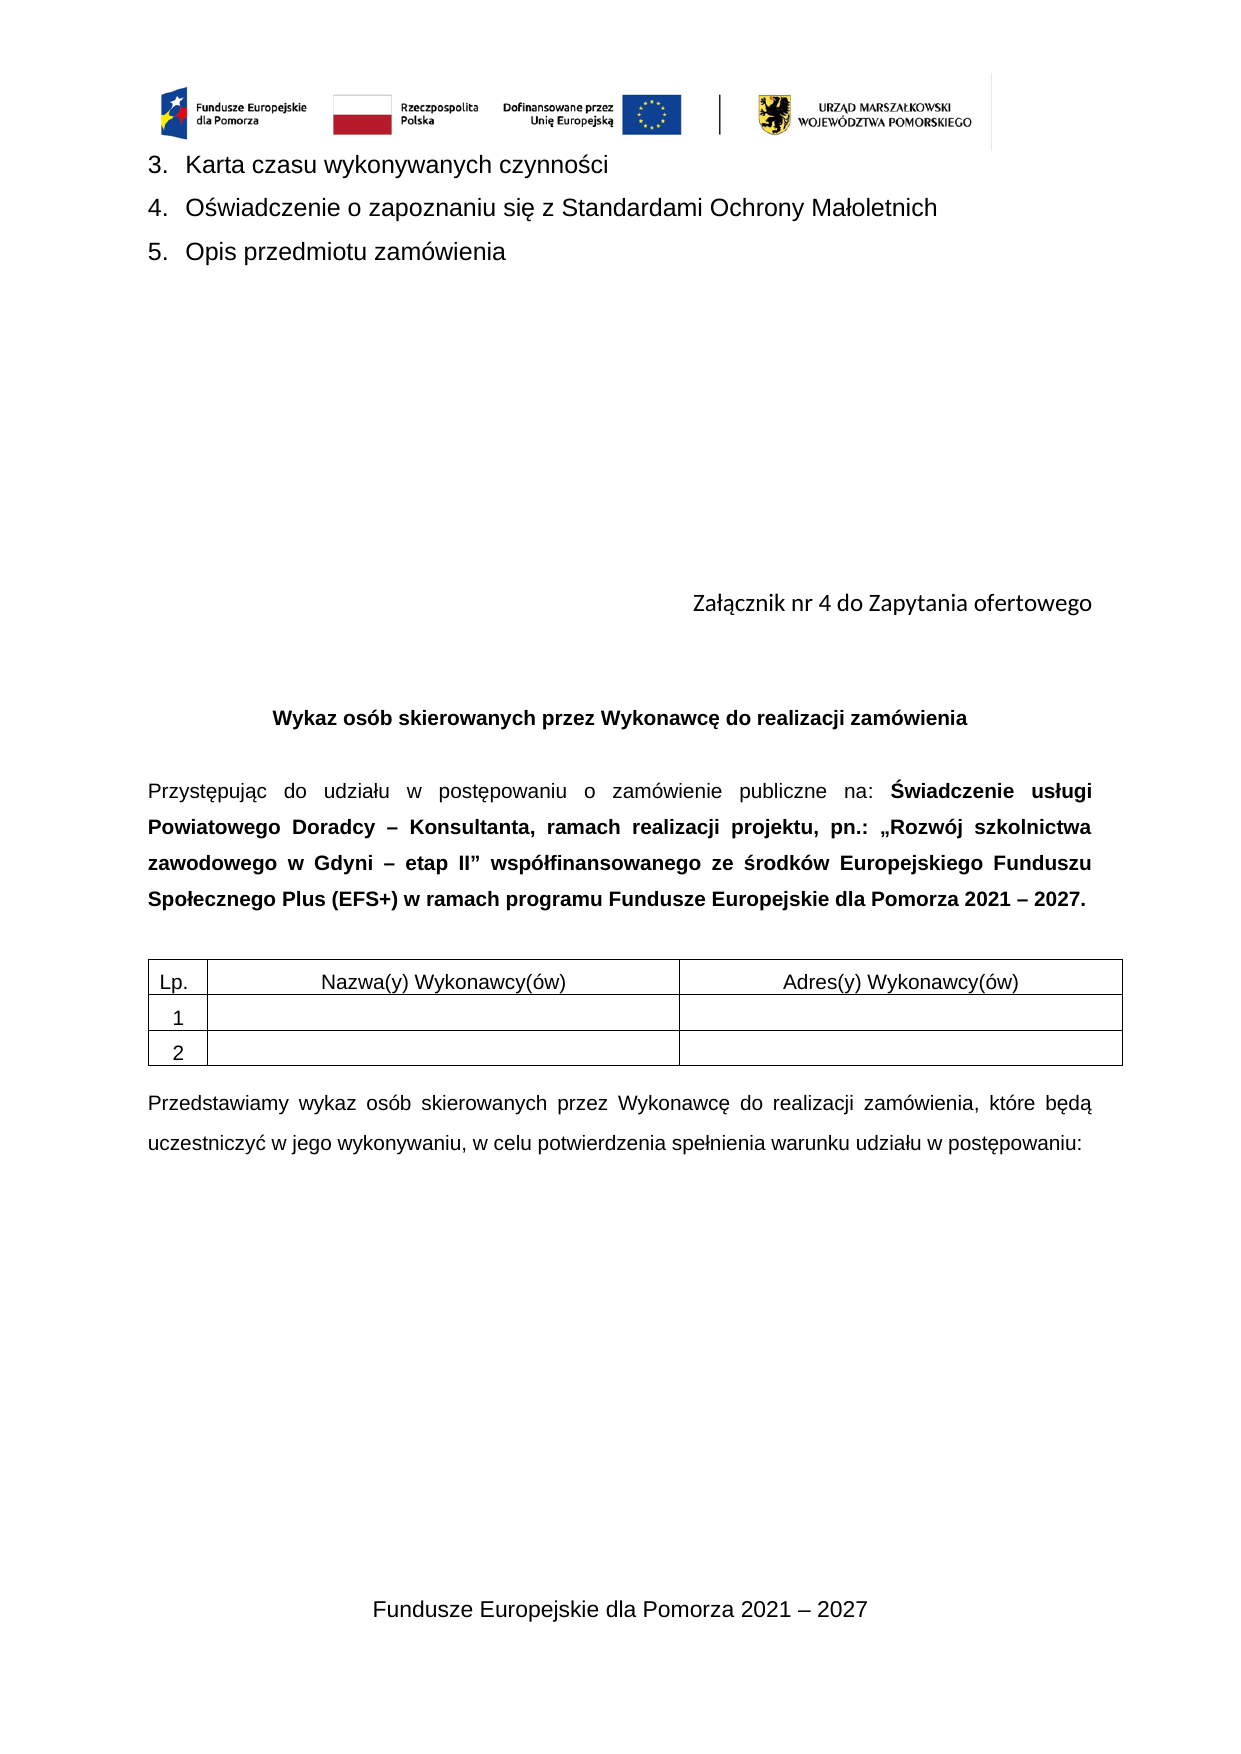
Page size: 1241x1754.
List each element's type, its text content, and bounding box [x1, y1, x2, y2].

table_cell 2 [149, 1031, 207, 1065]
text Wykaz osób skierowanych przez Wykonawcę do realizacji zamówienia [148, 691, 1093, 730]
text Przystępując do udziału w postępowaniu o zamówienie publiczne na: Świadczenie usługi Powiatowego Doradcy – Konsultanta, ramach realizacji projektu, pn.: „Rozwój szkolnictwa zawodowego w Gdyni – etap II” współfinansowanego ze środków Europejskiego Funduszu Społecznego Plus (EFS+) w ramach programu Fundusze Europejskie dla Pomorza 2021 – 2027. [148, 779, 1093, 911]
list Opis przedmiotu zamówienia [148, 237, 1093, 265]
table_cell [680, 995, 1122, 1029]
table_header Lp. [149, 960, 207, 994]
table_header Nazwa(y) Wykonawcy(ów) [208, 960, 679, 994]
list Karta czasu wykonywanych czynności [148, 150, 1093, 179]
text Załącznik nr 4 do Zapytania ofertowego [148, 587, 1093, 617]
table_cell [208, 1031, 679, 1065]
text Przedstawiamy wykaz osób skierowanych przez Wykonawcę do realizacji zamówienia, które będą uczestniczyć w jego wykonywaniu, w celu potwierdzenia spełnienia warunku udziału w postępowaniu: [148, 1075, 1093, 1154]
picture [147, 73, 992, 151]
list Oświadczenie o zapoznaniu się z Standardami Ochrony Małoletnich [148, 193, 1093, 222]
table_cell [680, 1031, 1122, 1065]
table_cell 1 [149, 995, 207, 1029]
table_header Adres(y) Wykonawcy(ów) [680, 960, 1122, 994]
table_cell [208, 995, 679, 1029]
